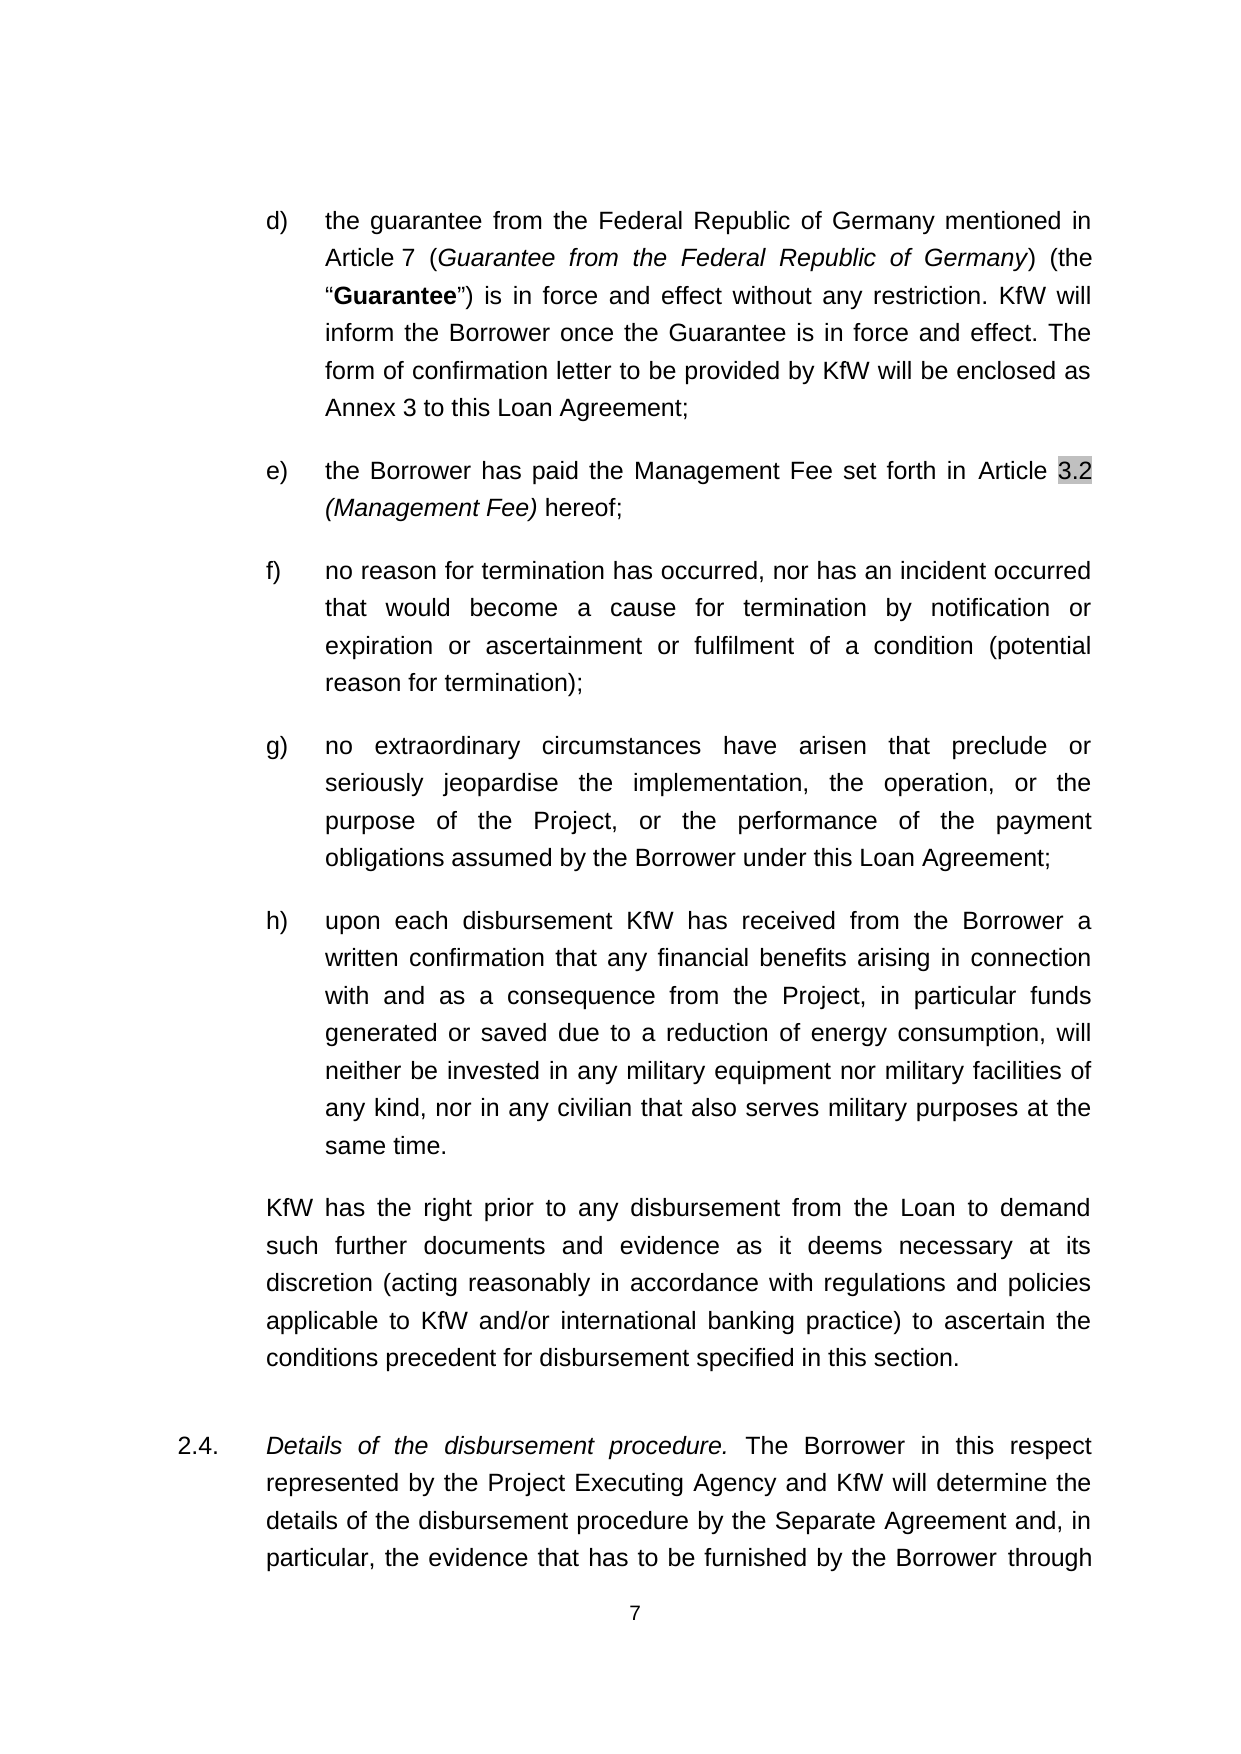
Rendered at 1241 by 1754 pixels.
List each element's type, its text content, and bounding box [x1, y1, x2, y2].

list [177, 1424, 1092, 1574]
list upon each disbursement KfW has received from the Borrower a written confirmation that any financial benefits arising in connection with and as a consequence from the Project, in particular funds generated or saved due to a reduction of energy consumption, will neither be invested in any military equipment nor military facilities of any kind, nor in any civilian that also serves military purposes at the same time. [266, 899, 1092, 1162]
list no extraordinary circumstances have arisen that preclude or seriously jeopardise the implementation, the operation, or the purpose of the Project, or the performance of the payment obligations assumed by the Borrower under this Loan Agreement; [266, 724, 1092, 874]
list the guarantee from the Federal Republic of Germany mentioned in Article 7 (Guarantee from the Federal Republic of Germany) (the “Guarantee”) is in force and effect without any restriction. KfW will inform the Borrower once the Guarantee is in force and effect. The form of confirmation letter to be provided by KfW will be enclosed as Annex 3 to this Loan Agreement; [266, 199, 1092, 424]
text KfW has the right prior to any disbursement from the Loan to demand such further documents and evidence as it deems necessary at its discretion (acting reasonably in accordance with regulations and policies applicable to KfW and/or international banking practice) to ascertain the conditions precedent for disbursement specified in this section. [266, 1187, 1092, 1374]
list no reason for termination has occurred, nor has an incident occurred that would become a cause for termination by notification or expiration or ascertainment or fulfilment of a condition (potential reason for termination); [266, 549, 1092, 699]
list the Borrower has paid the Management Fee set forth in Article 3.2 (Management Fee) hereof; [266, 449, 1092, 524]
